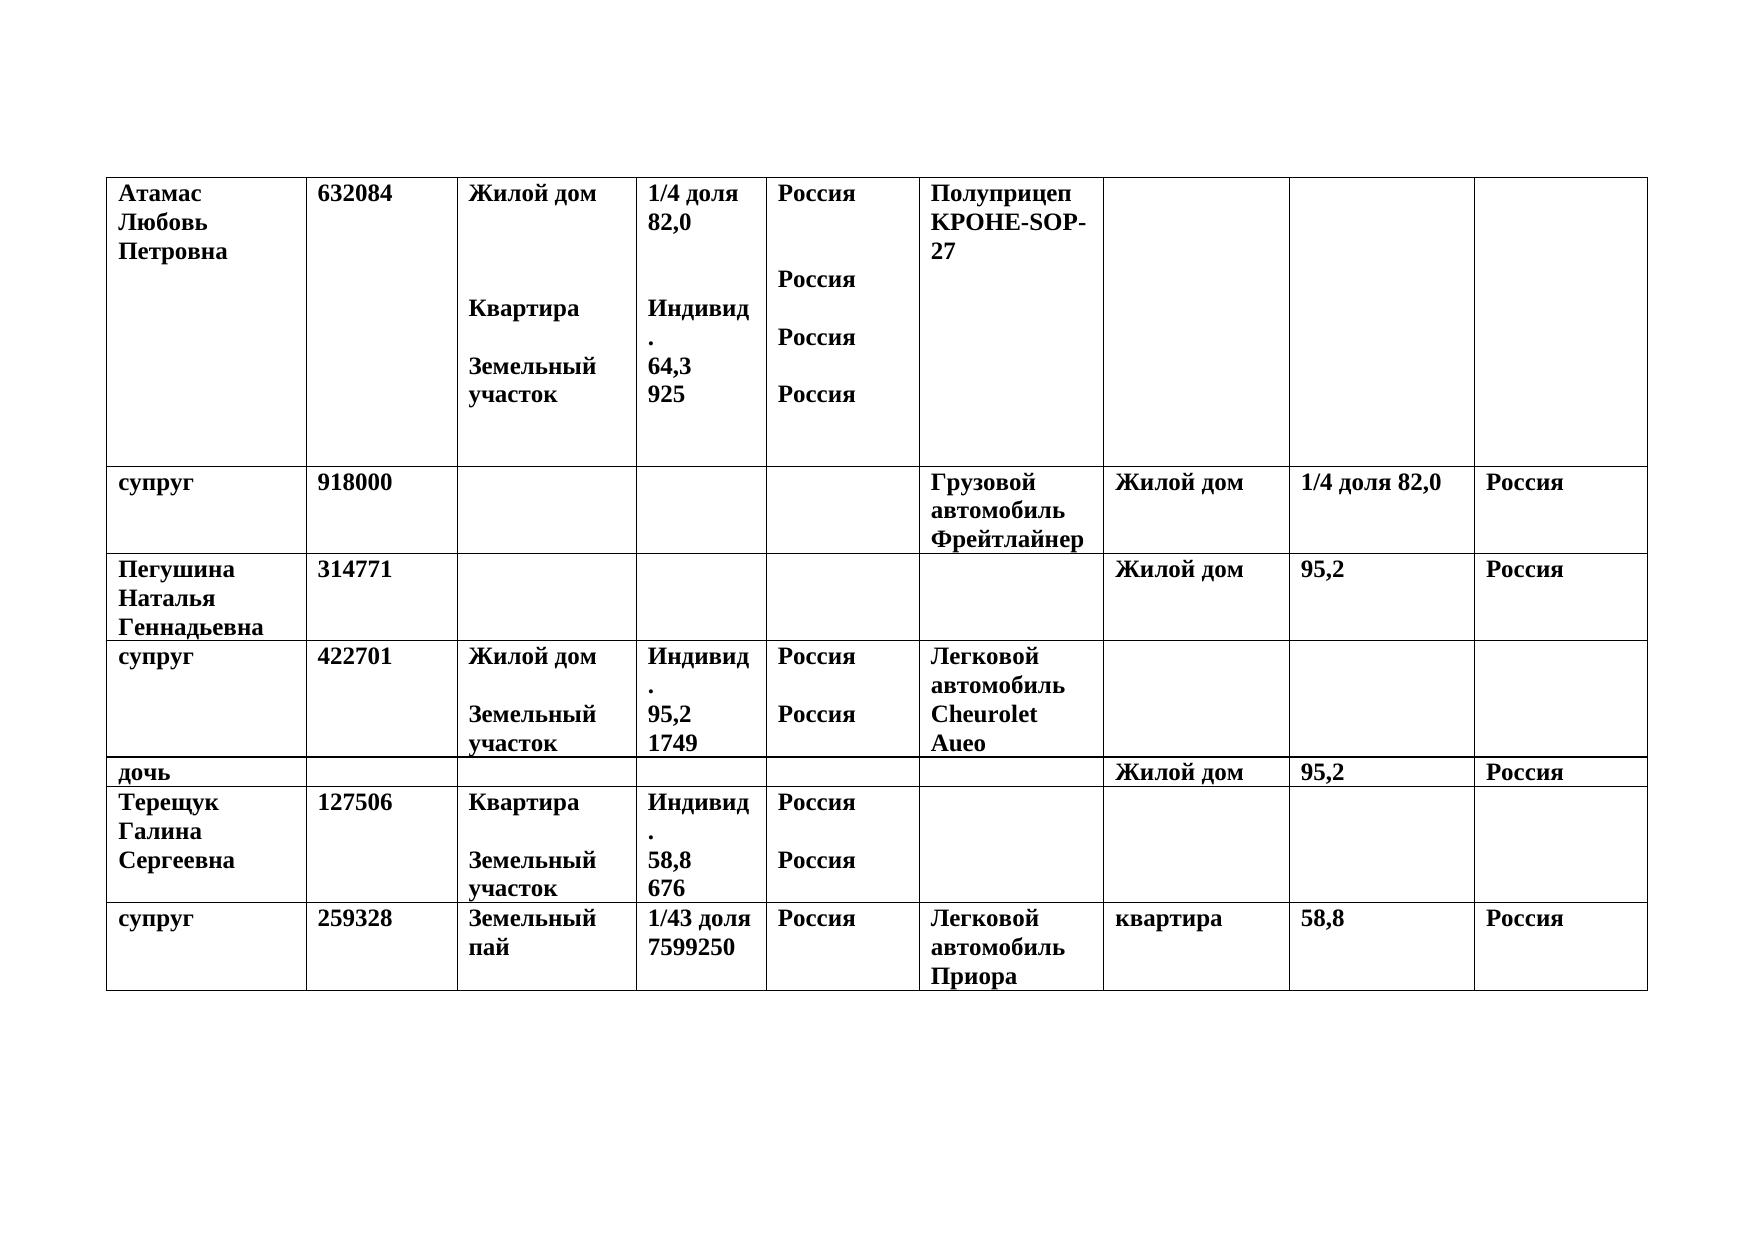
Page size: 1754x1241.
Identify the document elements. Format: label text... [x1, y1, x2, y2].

table_cell [637, 467, 766, 553]
table_cell дочь [107, 758, 306, 786]
table_cell Индивид. 95,2 1749 [637, 641, 766, 756]
table_cell 422701 [307, 641, 457, 756]
table_cell Жилой дом [1104, 758, 1289, 786]
table_cell [767, 554, 919, 640]
table_cell 1/43 доля 7599250 [637, 903, 766, 989]
table_cell Пегушина Наталья Геннадьевна [107, 554, 306, 640]
table_cell [1290, 178, 1474, 466]
table_cell [767, 758, 919, 786]
table_cell Россия [1475, 758, 1647, 786]
table_cell [637, 758, 766, 786]
table_cell [920, 787, 1103, 902]
table_cell [920, 758, 1103, 786]
table_cell супруг [107, 903, 306, 989]
table_cell [307, 758, 457, 786]
table_cell Жилой дом [1104, 467, 1289, 553]
table_cell [458, 467, 636, 553]
table_cell [1104, 641, 1289, 756]
table_cell Жилой дом [1104, 554, 1289, 640]
table_cell Жилой дом Квартира Земельный участок [458, 178, 636, 466]
table_cell [1104, 178, 1289, 466]
table_cell Индивид. 58,8 676 [637, 787, 766, 902]
table_cell [767, 467, 919, 553]
table_cell Жилой дом Земельный участок [458, 641, 636, 756]
table_cell супруг [107, 467, 306, 553]
table_cell Атамас Любовь Петровна [107, 178, 306, 466]
table_cell Россия Россия Россия Россия [767, 178, 919, 466]
table_cell Россия [1475, 467, 1647, 553]
table_cell Россия [1475, 554, 1647, 640]
table_cell 259328 [307, 903, 457, 989]
table_cell Терещук Галина Сергеевна [107, 787, 306, 902]
table_cell Полуприцеп KPOHE-SOP-27 [920, 178, 1103, 466]
table_cell [1290, 641, 1474, 756]
table_cell 58,8 [1290, 903, 1474, 989]
table_cell 314771 [307, 554, 457, 640]
table_cell Россия [1475, 903, 1647, 989]
table_cell Россия Россия [767, 641, 919, 756]
table_cell [1475, 787, 1647, 902]
table_cell 127506 [307, 787, 457, 902]
table_cell супруг [107, 641, 306, 756]
table_cell [920, 554, 1103, 640]
table_cell Земельный пай [458, 903, 636, 989]
table_cell 95,2 [1290, 758, 1474, 786]
table_cell Легковой автомобиль Cheurolet Aueo [920, 641, 1103, 756]
table_cell [637, 554, 766, 640]
table_cell Легковой автомобиль Приора [920, 903, 1103, 989]
table_cell Россия [767, 903, 919, 989]
table_cell [1104, 787, 1289, 902]
table_cell квартира [1104, 903, 1289, 989]
table_cell 1/4 доля 82,0 Индивид. 64,3 925 [637, 178, 766, 466]
table_cell [1475, 641, 1647, 756]
table_cell Россия Россия [767, 787, 919, 902]
table_cell 95,2 [1290, 554, 1474, 640]
table_cell Грузовой автомобиль Фрейтлайнер [920, 467, 1103, 553]
table_cell [1475, 178, 1647, 466]
table_cell 918000 [307, 467, 457, 553]
table_cell [458, 554, 636, 640]
table_cell 1/4 доля 82,0 [1290, 467, 1474, 553]
table_cell [1290, 787, 1474, 902]
table_cell [458, 758, 636, 786]
table_cell 632084 [307, 178, 457, 466]
table_cell Квартира Земельный участок [458, 787, 636, 902]
